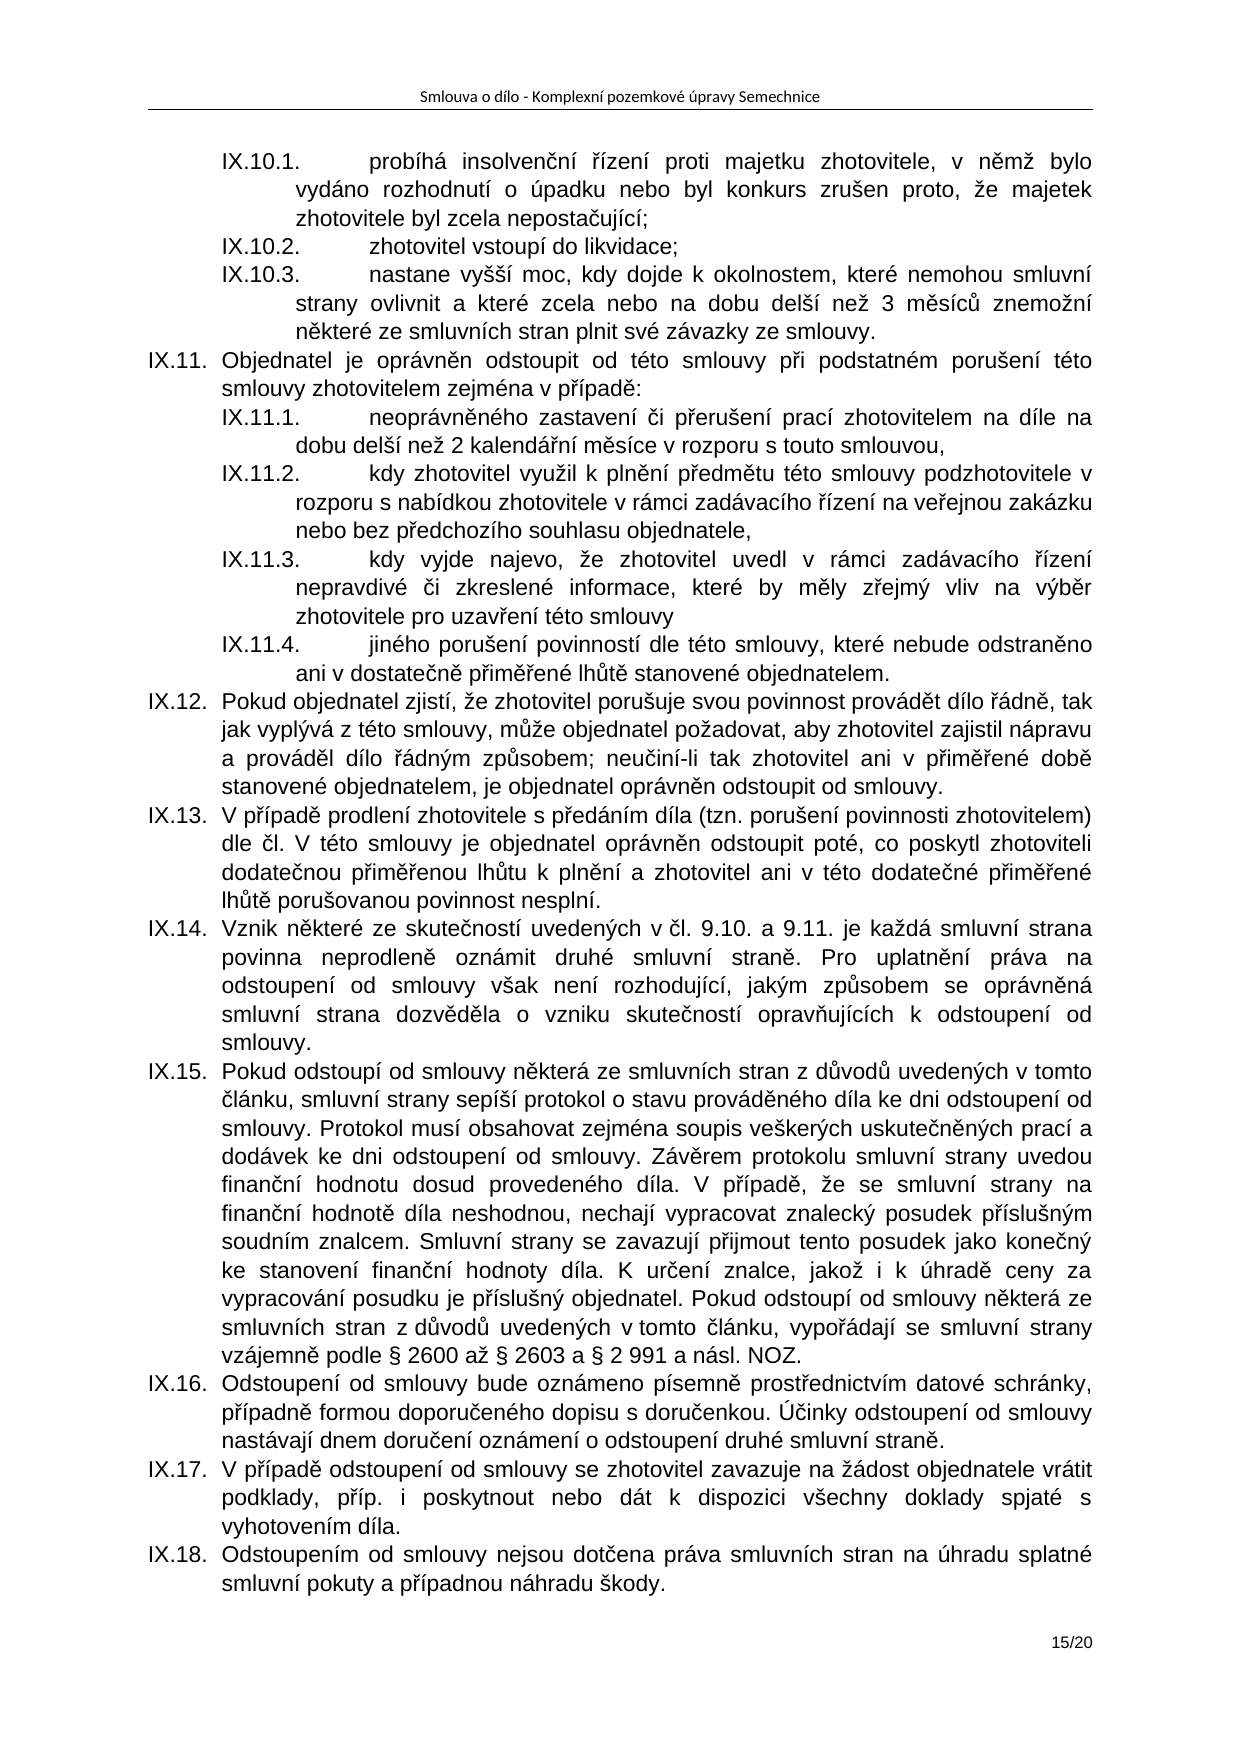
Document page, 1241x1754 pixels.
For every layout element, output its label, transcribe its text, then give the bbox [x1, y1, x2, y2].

text nastane vyšší moc, kdy dojde k okolnostem, které nemohou smluvní strany ovlivnit a které zcela nebo na dobu delší než 3 měsíců znemožní některé ze smluvních stran plnit své závazky ze smlouvy. [221, 261, 1093, 344]
list Odstoupení od smlouvy bude oznámeno písemně prostřednictvím datové schránky, případně formou doporučeného dopisu s doručenkou. Účinky odstoupení od smlouvy nastávají dnem doručení oznámení o odstoupení druhé smluvní straně. [148, 1370, 1093, 1454]
list Objednatel je oprávněn odstoupit od této smlouvy při podstatném porušení této smlouvy zhotovitelem zejména v případě: [148, 347, 1093, 401]
text neoprávněného zastavení či přerušení prací zhotovitelem na díle na dobu delší než 2 kalendářní měsíce v rozporu s touto smlouvou, [221, 403, 1093, 458]
list Vznik některé ze skutečností uvedených v čl. 9.10. a 9.11. je každá smluvní strana povinna neprodleně oznámit druhé smluvní straně. Pro uplatnění práva na odstoupení od smlouvy však není rozhodující, jakým způsobem se oprávněná smluvní strana dozvěděla o vzniku skutečností opravňujících k odstoupení od smlouvy. [148, 915, 1093, 1056]
text kdy zhotovitel využil k plnění předmětu této smlouvy podzhotovitele v rozporu s nabídkou zhotovitele v rámci zadávacího řízení na veřejnou zakázku nebo bez předchozího souhlasu objednatele, [221, 460, 1093, 544]
text jiného porušení povinností dle této smlouvy, které nebude odstraněno ani v dostatečně přiměřené lhůtě stanovené objednatelem. [221, 631, 1093, 686]
list Pokud objednatel zjistí, že zhotovitel porušuje svou povinnost provádět dílo řádně, tak jak vyplývá z této smlouvy, může objednatel požadovat, aby zhotovitel zajistil nápravu a prováděl dílo řádným způsobem; neučiní-li tak zhotovitel ani v přiměřené době stanovené objednatelem, je objednatel oprávněn odstoupit od smlouvy. [148, 688, 1093, 799]
list Pokud odstoupí od smlouvy některá ze smluvních stran z důvodů uvedených v tomto článku, smluvní strany sepíší protokol o stavu prováděného díla ke dni odstoupení od smlouvy. Protokol musí obsahovat zejména soupis veškerých uskutečněných prací a dodávek ke dni odstoupení od smlouvy. Závěrem protokolu smluvní strany uvedou finanční hodnotu dosud provedeného díla. V případě, že se smluvní strany na finanční hodnotě díla neshodnou, nechají vypracovat znalecký posudek příslušným soudním znalcem. Smluvní strany se zavazují přijmout tento posudek jako konečný ke stanovení finanční hodnoty díla. K určení znalce, jakož i k úhradě ceny za vypracování posudku je příslušný objednatel. Pokud odstoupí od smlouvy některá ze smluvních stran z důvodů uvedených v tomto článku, vypořádají se smluvní strany vzájemně podle § 2600 až § 2603 a § 2 991 a násl. NOZ. [148, 1058, 1093, 1368]
text probíhá insolvenční řízení proti majetku zhotovitele, v němž bylo vydáno rozhodnutí o úpadku nebo byl konkurs zrušen proto, že majetek zhotovitele byl zcela nepostačující; [221, 148, 1093, 231]
text zhotovitel vstoupí do likvidace; [221, 233, 1093, 259]
list V případě odstoupení od smlouvy se zhotovitel zavazuje na žádost objednatele vrátit podklady, příp. i poskytnout nebo dát k dispozici všechny doklady spjaté s vyhotovením díla. [148, 1456, 1093, 1539]
list Odstoupením od smlouvy nejsou dotčena práva smluvních stran na úhradu splatné smluvní pokuty a případnou náhradu škody. [148, 1541, 1093, 1596]
text kdy vyjde najevo, že zhotovitel uvedl v rámci zadávacího řízení nepravdivé či zkreslené informace, které by měly zřejmý vliv na výběr zhotovitele pro uzavření této smlouvy [221, 546, 1093, 629]
list V případě prodlení zhotovitele s předáním díla (tzn. porušení povinnosti zhotovitelem) dle čl. V této smlouvy je objednatel oprávněn odstoupit poté, co poskytl zhotoviteli dodatečnou přiměřenou lhůtu k plnění a zhotovitel ani v této dodatečné přiměřené lhůtě porušovanou povinnost nesplní. [148, 802, 1093, 913]
